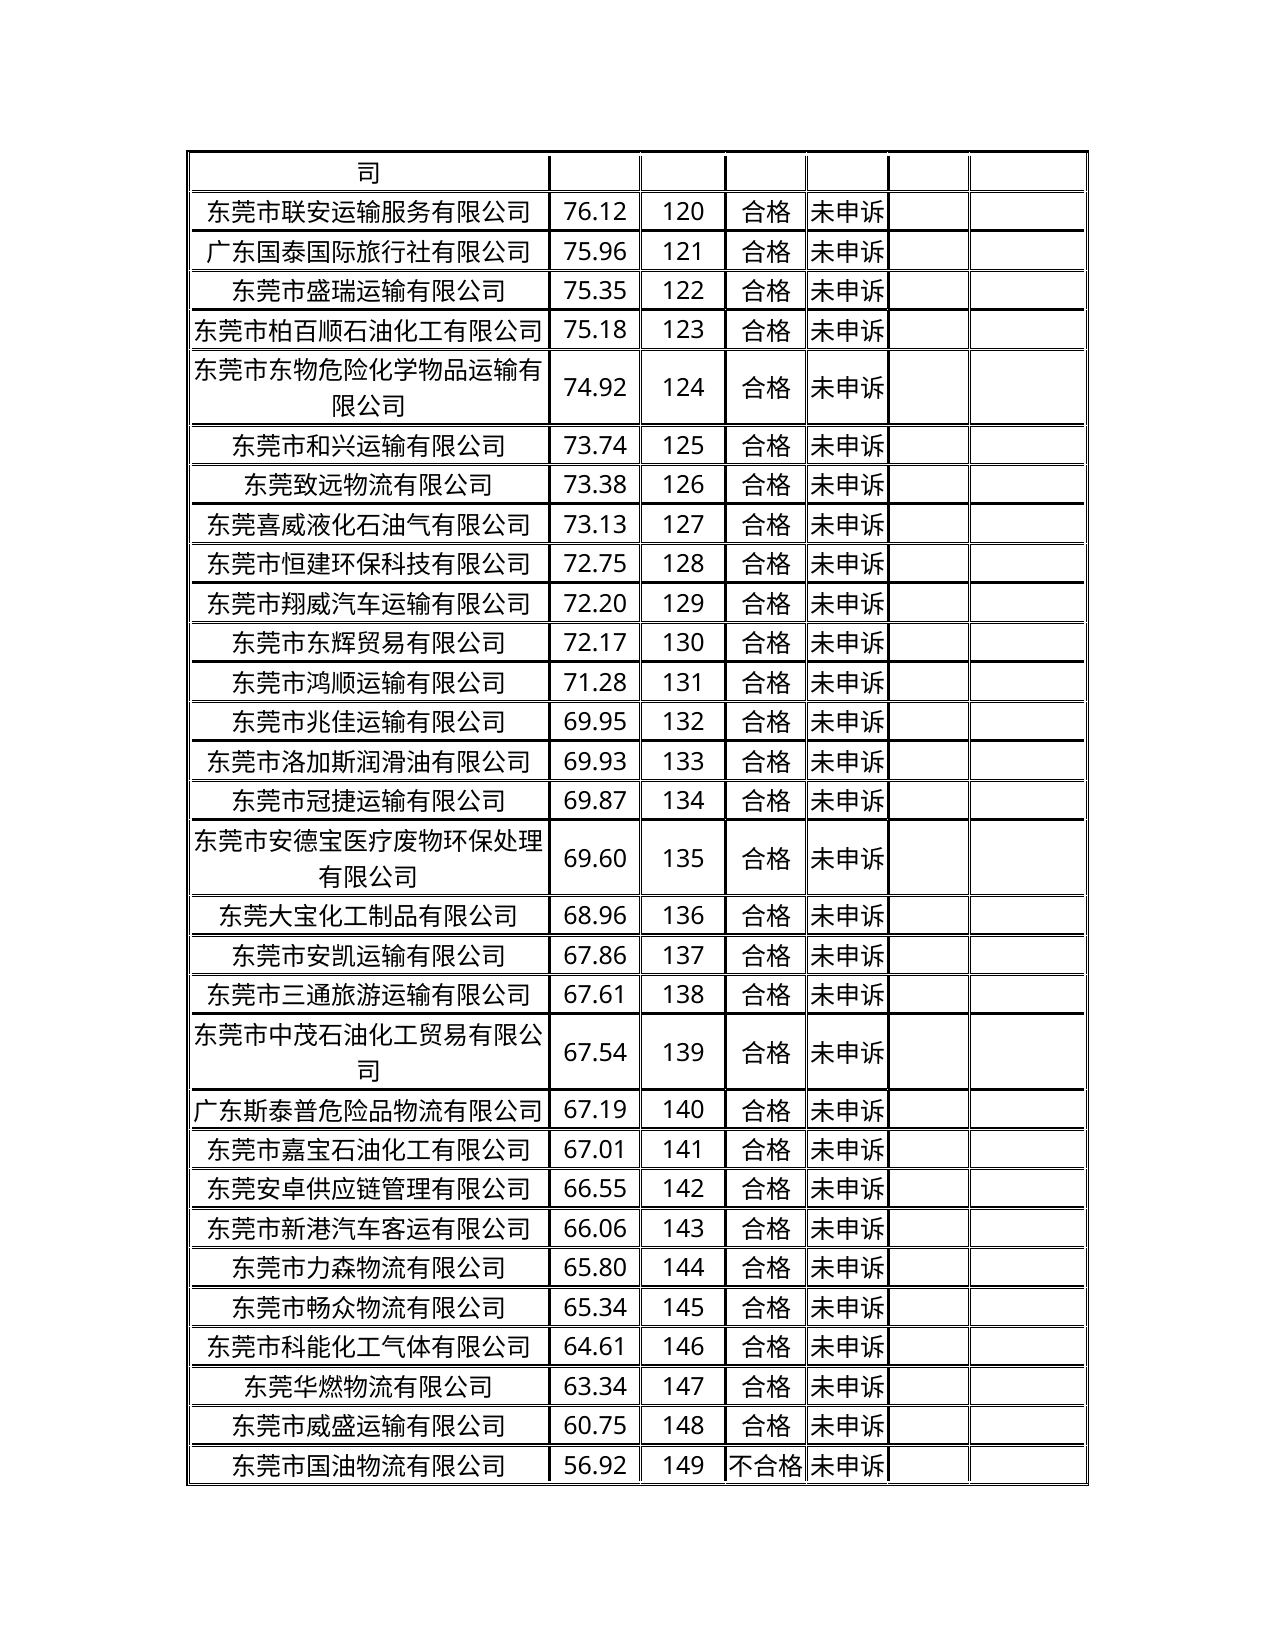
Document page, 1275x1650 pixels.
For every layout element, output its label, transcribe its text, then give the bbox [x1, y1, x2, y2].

table_cell 未申诉 [808, 545, 887, 581]
table_cell [890, 1407, 968, 1443]
table_cell [971, 308, 1087, 347]
table_cell [890, 232, 968, 268]
table_cell [971, 933, 1086, 973]
table_cell 126 [642, 466, 724, 502]
table_cell [890, 976, 968, 1012]
table_cell [971, 423, 1086, 463]
table_cell [971, 739, 1086, 778]
table_cell 123 [642, 311, 724, 347]
table_cell 67.86 [551, 937, 639, 973]
table_cell [890, 703, 968, 739]
table_cell 67.01 [551, 1131, 639, 1167]
table_cell [971, 502, 1086, 542]
table_cell 未申诉 [808, 272, 887, 308]
table_cell 67.19 [551, 1091, 639, 1127]
table_cell 未申诉 [808, 821, 887, 894]
table_cell 合格 [727, 584, 805, 621]
table_cell 东莞市熠通旅游汽车租赁有限公司 [190, 153, 549, 189]
table_cell [890, 821, 968, 894]
table_cell 76.12 [551, 193, 639, 229]
table_cell 东莞市翔威汽车运输有限公司 [190, 581, 548, 621]
table_cell 东莞市联安运输服务有限公司 [190, 190, 548, 229]
table_cell 合格 [727, 1131, 805, 1167]
table_cell 东莞市恒建环保科技有限公司 [188, 542, 549, 581]
table_cell 合格 [727, 1407, 805, 1443]
table_cell 143 [642, 1210, 724, 1246]
table_cell [890, 897, 968, 933]
table_cell 东莞市嘉宝石油化工有限公司 [190, 1127, 548, 1167]
table_cell 138 [642, 976, 724, 1012]
table_cell 东莞市盛瑞运输有限公司 [190, 269, 548, 308]
table_cell 122 [642, 272, 724, 308]
table_cell 未申诉 [808, 232, 887, 268]
table_cell 149 [641, 1447, 725, 1483]
table_cell 69.87 [551, 782, 639, 818]
table_cell 133 [642, 742, 724, 778]
table_cell [971, 660, 1086, 699]
table_cell 125 [642, 427, 724, 463]
table_cell 130 [642, 624, 724, 660]
table_cell 合格 [727, 1289, 805, 1325]
table_cell 134 [642, 782, 724, 818]
table_cell 广东国泰国际旅行社有限公司 [190, 229, 548, 268]
table_cell [971, 581, 1086, 621]
table_cell 东莞市东物危险化学物品运输有限公司 [190, 348, 548, 423]
table_cell [970, 463, 1087, 502]
table_cell 75.96 [551, 232, 639, 268]
table_cell 69.93 [551, 742, 639, 778]
table_cell [971, 269, 1086, 308]
table_cell 67.61 [551, 976, 639, 1012]
table_cell 76.31 [549, 153, 641, 189]
table_cell 73.13 [551, 505, 639, 542]
table_cell [971, 1088, 1087, 1127]
table_cell [971, 779, 1086, 818]
table_cell 未申诉 [808, 1328, 887, 1364]
table_cell 71.28 [551, 663, 639, 699]
table_cell [970, 1443, 1086, 1483]
table_cell [890, 937, 968, 973]
table_cell 合格 [727, 193, 805, 229]
table_cell 132 [642, 703, 724, 739]
table_cell [971, 348, 1086, 423]
table_cell [971, 229, 1086, 268]
table_cell 合格 [727, 232, 805, 268]
table_cell 142 [642, 1170, 724, 1206]
table_cell 合格 [727, 1368, 805, 1404]
table_cell 72.17 [551, 624, 639, 660]
table_cell 56.92 [549, 1447, 641, 1483]
table_cell 139 [642, 1015, 724, 1088]
table_cell [890, 1015, 968, 1088]
table_cell [890, 782, 968, 818]
table_cell 东莞大宝化工制品有限公司 [188, 894, 549, 933]
table_cell [890, 272, 968, 308]
table_cell 东莞安卓供应链管理有限公司 [188, 1167, 549, 1206]
table_cell 未申诉 [808, 466, 887, 502]
table_cell 未申诉 [808, 1210, 887, 1246]
table_cell 合格 [727, 466, 805, 502]
table_cell [888, 1447, 969, 1483]
table_cell 东莞市东辉贸易有限公司 [188, 621, 549, 660]
table_cell [971, 818, 1087, 894]
table_cell 64.61 [551, 1328, 639, 1364]
table_cell 不合格 [725, 1447, 807, 1483]
table_cell 合格 [727, 897, 805, 933]
table_cell 东莞市和兴运输有限公司 [190, 423, 548, 463]
table_cell 东莞市鸿顺运输有限公司 [190, 660, 548, 699]
table_cell 63.34 [551, 1368, 639, 1404]
table_cell 合格 [727, 782, 805, 818]
table_cell 60.75 [551, 1407, 639, 1443]
table_cell [890, 1289, 968, 1325]
table_cell 未申诉 [807, 1447, 888, 1483]
table_cell 未申诉 [808, 505, 887, 542]
table_cell 东莞市兆佳运输有限公司 [190, 700, 548, 739]
table_cell 合格 [727, 1210, 805, 1246]
table_cell 72.75 [551, 545, 639, 581]
table_cell 69.95 [551, 703, 639, 739]
table_cell 未申诉 [808, 1015, 887, 1088]
table_cell [890, 1368, 968, 1404]
table_cell 148 [642, 1407, 724, 1443]
table_cell 146 [642, 1328, 724, 1364]
table_cell [890, 505, 968, 542]
table_cell 72.20 [551, 584, 639, 621]
table_cell 120 [642, 193, 724, 229]
table_cell 69.60 [551, 821, 639, 894]
table_cell [970, 1325, 1087, 1364]
table_cell 未申诉 [808, 742, 887, 778]
table_cell [890, 1131, 968, 1167]
table_cell 未申诉 [808, 193, 887, 229]
table_cell 未申诉 [808, 1091, 887, 1127]
table_cell 未申诉 [808, 1289, 887, 1325]
table_cell 合格 [727, 1249, 805, 1285]
table_cell [890, 1328, 968, 1364]
table_cell 73.74 [551, 427, 639, 463]
table_cell 合格 [727, 937, 805, 973]
table_cell [970, 973, 1087, 1012]
table_cell 未申诉 [808, 663, 887, 699]
table_cell [970, 1404, 1087, 1443]
table_cell 合格 [727, 1170, 805, 1206]
table_cell 东莞喜威液化石油气有限公司 [190, 502, 548, 542]
table_cell 合格 [727, 1015, 805, 1088]
table_cell 未申诉 [808, 427, 887, 463]
table_cell [971, 1127, 1086, 1167]
table_cell 东莞市威盛运输有限公司 [188, 1404, 549, 1443]
table_cell 东莞市三通旅游运输有限公司 [188, 973, 549, 1012]
table_cell [971, 1364, 1086, 1404]
table_cell [890, 311, 968, 347]
table_cell 未申诉 [808, 782, 887, 818]
table_cell 67.54 [551, 1015, 639, 1088]
table_cell [890, 1091, 968, 1127]
table_cell [890, 193, 968, 229]
table_cell [890, 624, 968, 660]
table_cell 东莞市力森物流有限公司 [188, 1246, 549, 1285]
table_cell [971, 1012, 1086, 1088]
table_cell [888, 153, 969, 189]
table_cell 合格 [727, 742, 805, 778]
table_cell [890, 1249, 968, 1285]
table_cell 东莞市冠捷运输有限公司 [190, 779, 548, 818]
table_cell [970, 1167, 1087, 1206]
table_cell [890, 351, 968, 423]
table_cell [971, 190, 1086, 229]
table_cell 68.96 [551, 897, 639, 933]
table_cell 合格 [727, 505, 805, 542]
table_cell [970, 153, 1086, 189]
table_cell 119 [641, 153, 725, 189]
table_cell 广东斯泰普危险品物流有限公司 [188, 1088, 548, 1127]
table_cell 74.92 [551, 351, 639, 423]
table_cell 141 [642, 1131, 724, 1167]
table_cell 135 [642, 821, 724, 894]
table_cell 未申诉 [808, 1368, 887, 1404]
table_cell [890, 545, 968, 581]
table_cell 东莞市洛加斯润滑油有限公司 [190, 739, 548, 778]
table_cell [971, 1285, 1086, 1325]
table_cell 73.38 [551, 466, 639, 502]
table_cell [890, 427, 968, 463]
table_cell 147 [642, 1368, 724, 1404]
table_cell 未申诉 [807, 152, 888, 189]
table_cell 128 [642, 545, 724, 581]
table_cell 东莞市畅众物流有限公司 [190, 1285, 548, 1325]
table_cell 140 [642, 1091, 724, 1127]
table_cell 合格 [727, 663, 805, 699]
table_cell 121 [642, 232, 724, 268]
table_cell [890, 1170, 968, 1206]
table_cell 合格 [727, 703, 805, 739]
table_cell 东莞市国油物流有限公司 [190, 1443, 549, 1483]
table_cell [890, 466, 968, 502]
table_cell [970, 1246, 1087, 1285]
table_cell 137 [642, 937, 724, 973]
table_cell 未申诉 [808, 937, 887, 973]
table_cell 136 [642, 897, 724, 933]
table_cell 66.06 [551, 1210, 639, 1246]
table_cell 65.34 [551, 1289, 639, 1325]
table_cell 66.55 [551, 1170, 639, 1206]
table_cell 东莞致远物流有限公司 [188, 463, 549, 502]
table_cell 75.18 [551, 311, 639, 347]
table_cell 未申诉 [808, 1249, 887, 1285]
table_cell 未申诉 [808, 1407, 887, 1443]
table_cell 东莞华燃物流有限公司 [190, 1364, 548, 1404]
table_cell 未申诉 [808, 976, 887, 1012]
table_cell [970, 894, 1087, 933]
table_cell 124 [642, 351, 724, 423]
table_cell 合格 [727, 427, 805, 463]
table_cell 合格 [727, 351, 805, 423]
table_cell 未申诉 [808, 351, 887, 423]
table_cell 未申诉 [808, 1170, 887, 1206]
table_cell 东莞市新港汽车客运有限公司 [190, 1206, 548, 1246]
table_cell 未申诉 [808, 897, 887, 933]
table_cell 65.80 [551, 1249, 639, 1285]
table_cell [890, 584, 968, 621]
table_cell 145 [642, 1289, 724, 1325]
table_cell 东莞市中茂石油化工贸易有限公司 [190, 1012, 548, 1088]
table_cell 合格 [727, 272, 805, 308]
table_cell [971, 700, 1086, 739]
table_cell 合格 [727, 311, 805, 347]
table_cell 东莞市安凯运输有限公司 [190, 933, 548, 973]
table_cell 未申诉 [808, 311, 887, 347]
table_cell [970, 542, 1087, 581]
table_cell 未申诉 [808, 624, 887, 660]
table_cell 合格 [727, 976, 805, 1012]
table_cell 合格 [727, 821, 805, 894]
table_cell [890, 663, 968, 699]
table_cell 75.35 [551, 272, 639, 308]
table_cell 合格 [727, 545, 805, 581]
table_cell 未申诉 [808, 703, 887, 739]
table_cell 合格 [727, 1091, 805, 1127]
table_cell [971, 1206, 1086, 1246]
table_cell [970, 621, 1087, 660]
table_cell 东莞市科能化工气体有限公司 [188, 1325, 549, 1364]
table_cell 131 [642, 663, 724, 699]
table_cell 东莞市柏百顺石油化工有限公司 [188, 308, 548, 347]
table_cell 未申诉 [808, 1131, 887, 1167]
table_cell 129 [642, 584, 724, 621]
table_cell 合格 [725, 153, 807, 189]
table_cell 未申诉 [808, 584, 887, 621]
table_cell 144 [642, 1249, 724, 1285]
table_cell 合格 [727, 1328, 805, 1364]
table_cell 127 [642, 505, 724, 542]
table_cell [890, 742, 968, 778]
table_cell 合格 [727, 624, 805, 660]
table_cell [890, 1210, 968, 1246]
table_cell 东莞市安德宝医疗废物环保处理有限公司 [188, 818, 548, 894]
